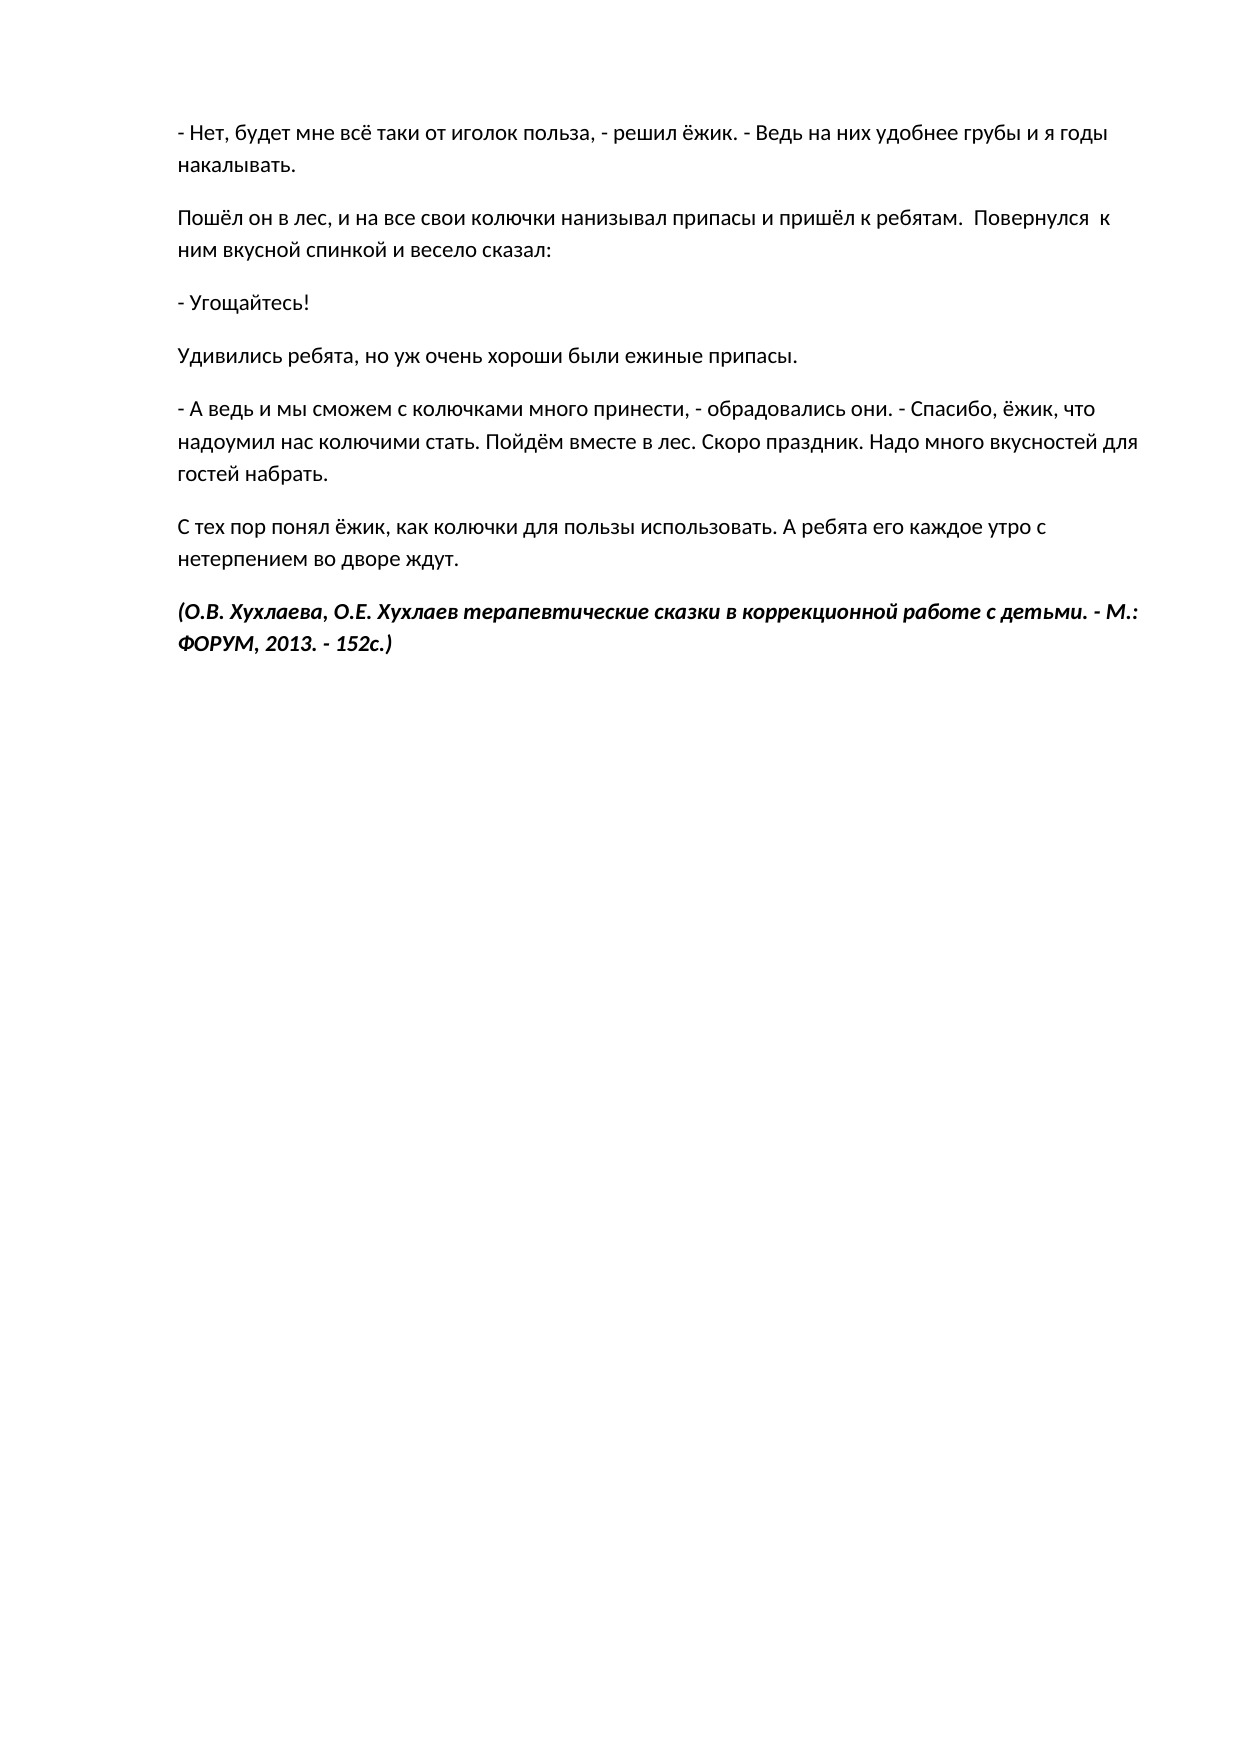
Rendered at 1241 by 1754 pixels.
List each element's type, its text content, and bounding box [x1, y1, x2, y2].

text Пошёл он в лес, и на все свои колючки нанизывал припасы и пришёл к ребятам. Повернулся к ним вкусной спинкой и весело сказал: [177, 203, 1152, 263]
text (О.В. Хухлаева, О.Е. Хухлаев терапевтические сказки в коррекционной работе с детьми. - М.: ФОРУМ, 2013. - 152с.) [177, 597, 1152, 657]
text - А ведь и мы сможем с колючками много принести, - обрадовались они. - Спасибо, ёжик, что надоумил нас колючими стать. Пойдём вместе в лес. Скоро праздник. Надо много вкусностей для гостей набрать. [177, 394, 1152, 487]
text Удивились ребята, но уж очень хороши были ежиные припасы. [177, 342, 1152, 369]
text С тех пор понял ёжик, как колючки для пользы использовать. А ребята его каждое утро с нетерпением во дворе ждут. [177, 512, 1152, 572]
text - Угощайтесь! [177, 288, 1152, 317]
text - Нет, будет мне всё таки от иголок польза, - решил ёжик. - Ведь на них удобнее грубы и я годы накалывать. [177, 118, 1152, 178]
